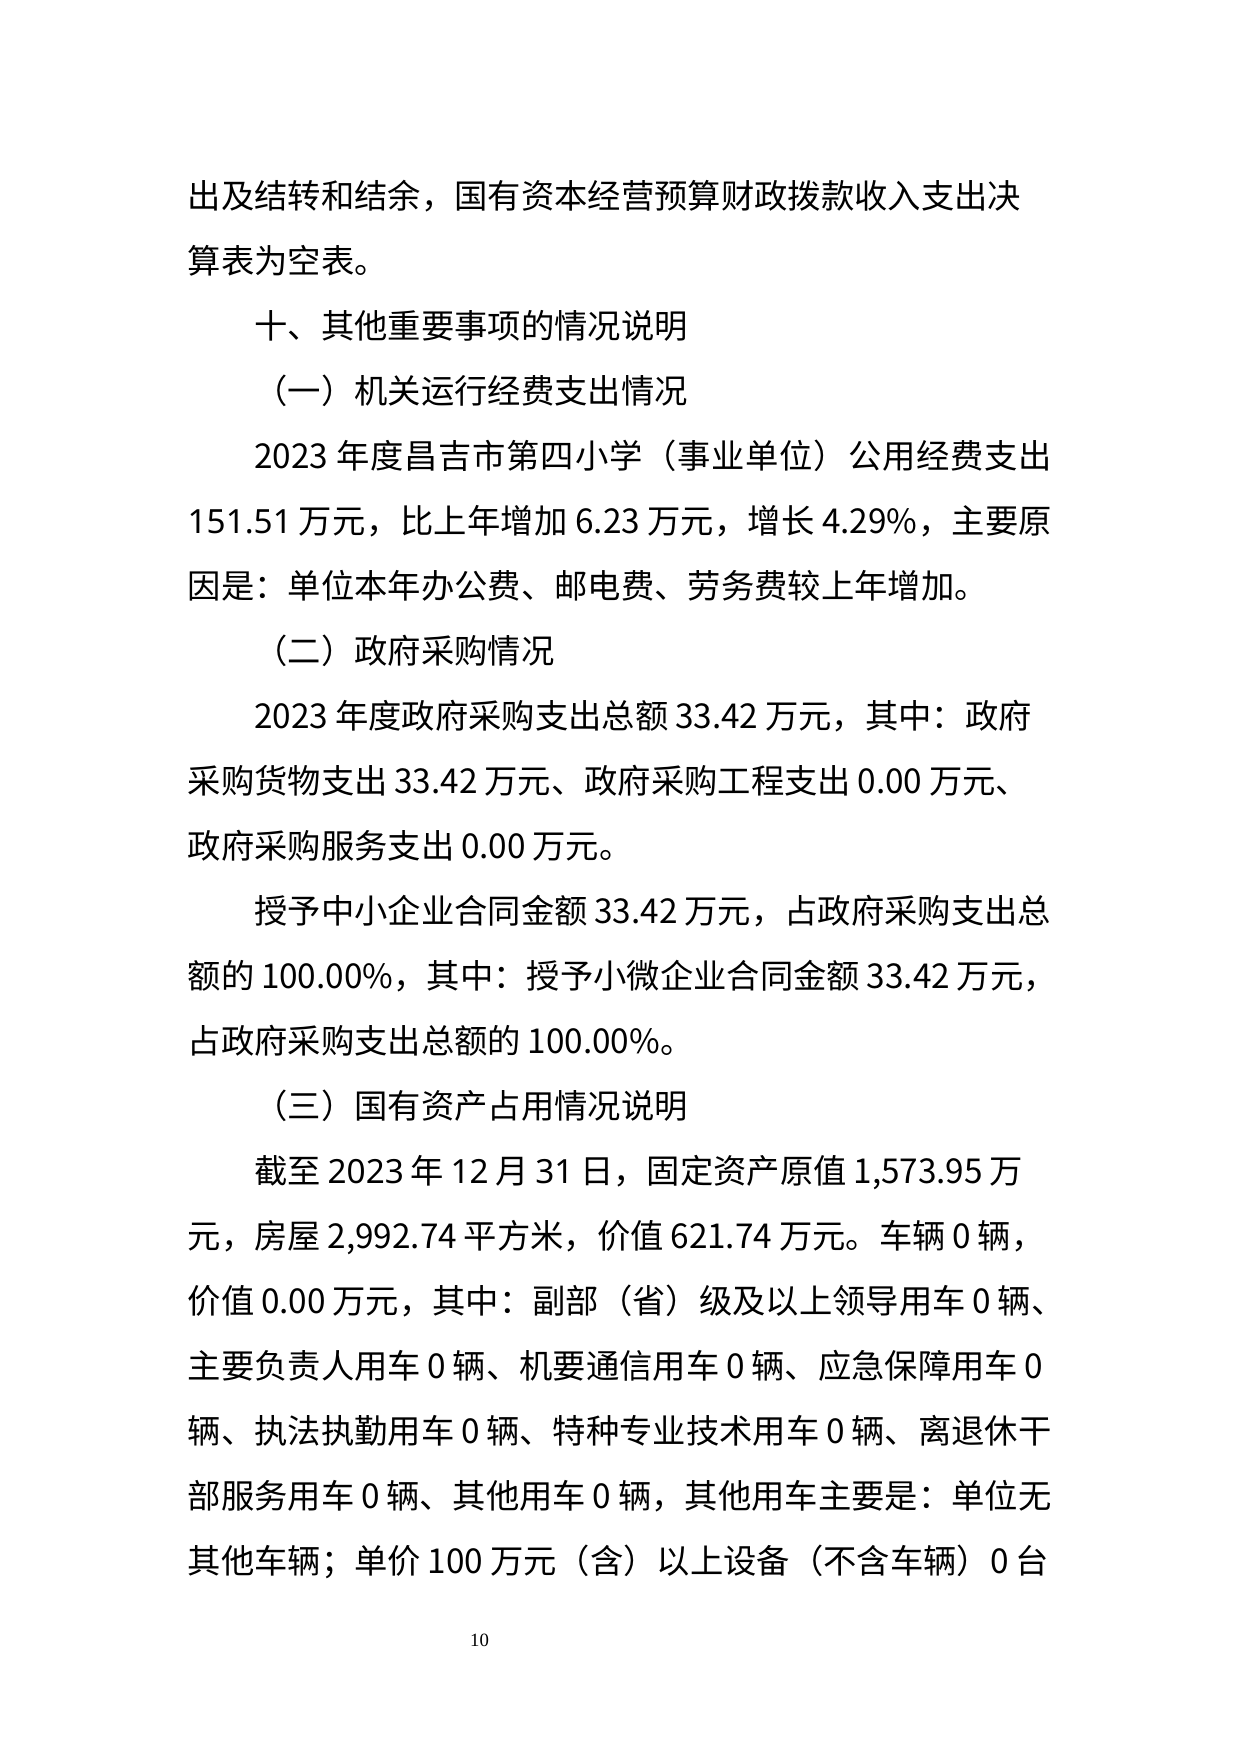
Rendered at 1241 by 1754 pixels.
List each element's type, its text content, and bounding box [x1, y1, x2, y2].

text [187, 1137, 1053, 1592]
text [187, 162, 1053, 292]
text 2023年度政府采购支出总额33.42万元，其中：政府采购货物支出33.42万元、政府采购工程支出0.00万元、政府采购服务支出0.00万元。 [187, 682, 1053, 877]
text 2023年度昌吉市第四小学（事业单位）公用经费支出151.51万元，比上年增加6.23万元，增长4.29%，主要原因是：单位本年办公费、邮电费、劳务费较上年增加。 [187, 422, 1053, 617]
text （三）国有资产占用情况说明 [187, 1072, 1053, 1137]
text 十、其他重要事项的情况说明 [187, 292, 1053, 357]
text 授予中小企业合同金额33.42万元，占政府采购支出总额的100.00%，其中：授予小微企业合同金额33.42万元，占政府采购支出总额的100.00%。 [187, 877, 1053, 1072]
text （一）机关运行经费支出情况 [187, 357, 1053, 422]
text （二）政府采购情况 [187, 617, 1053, 682]
